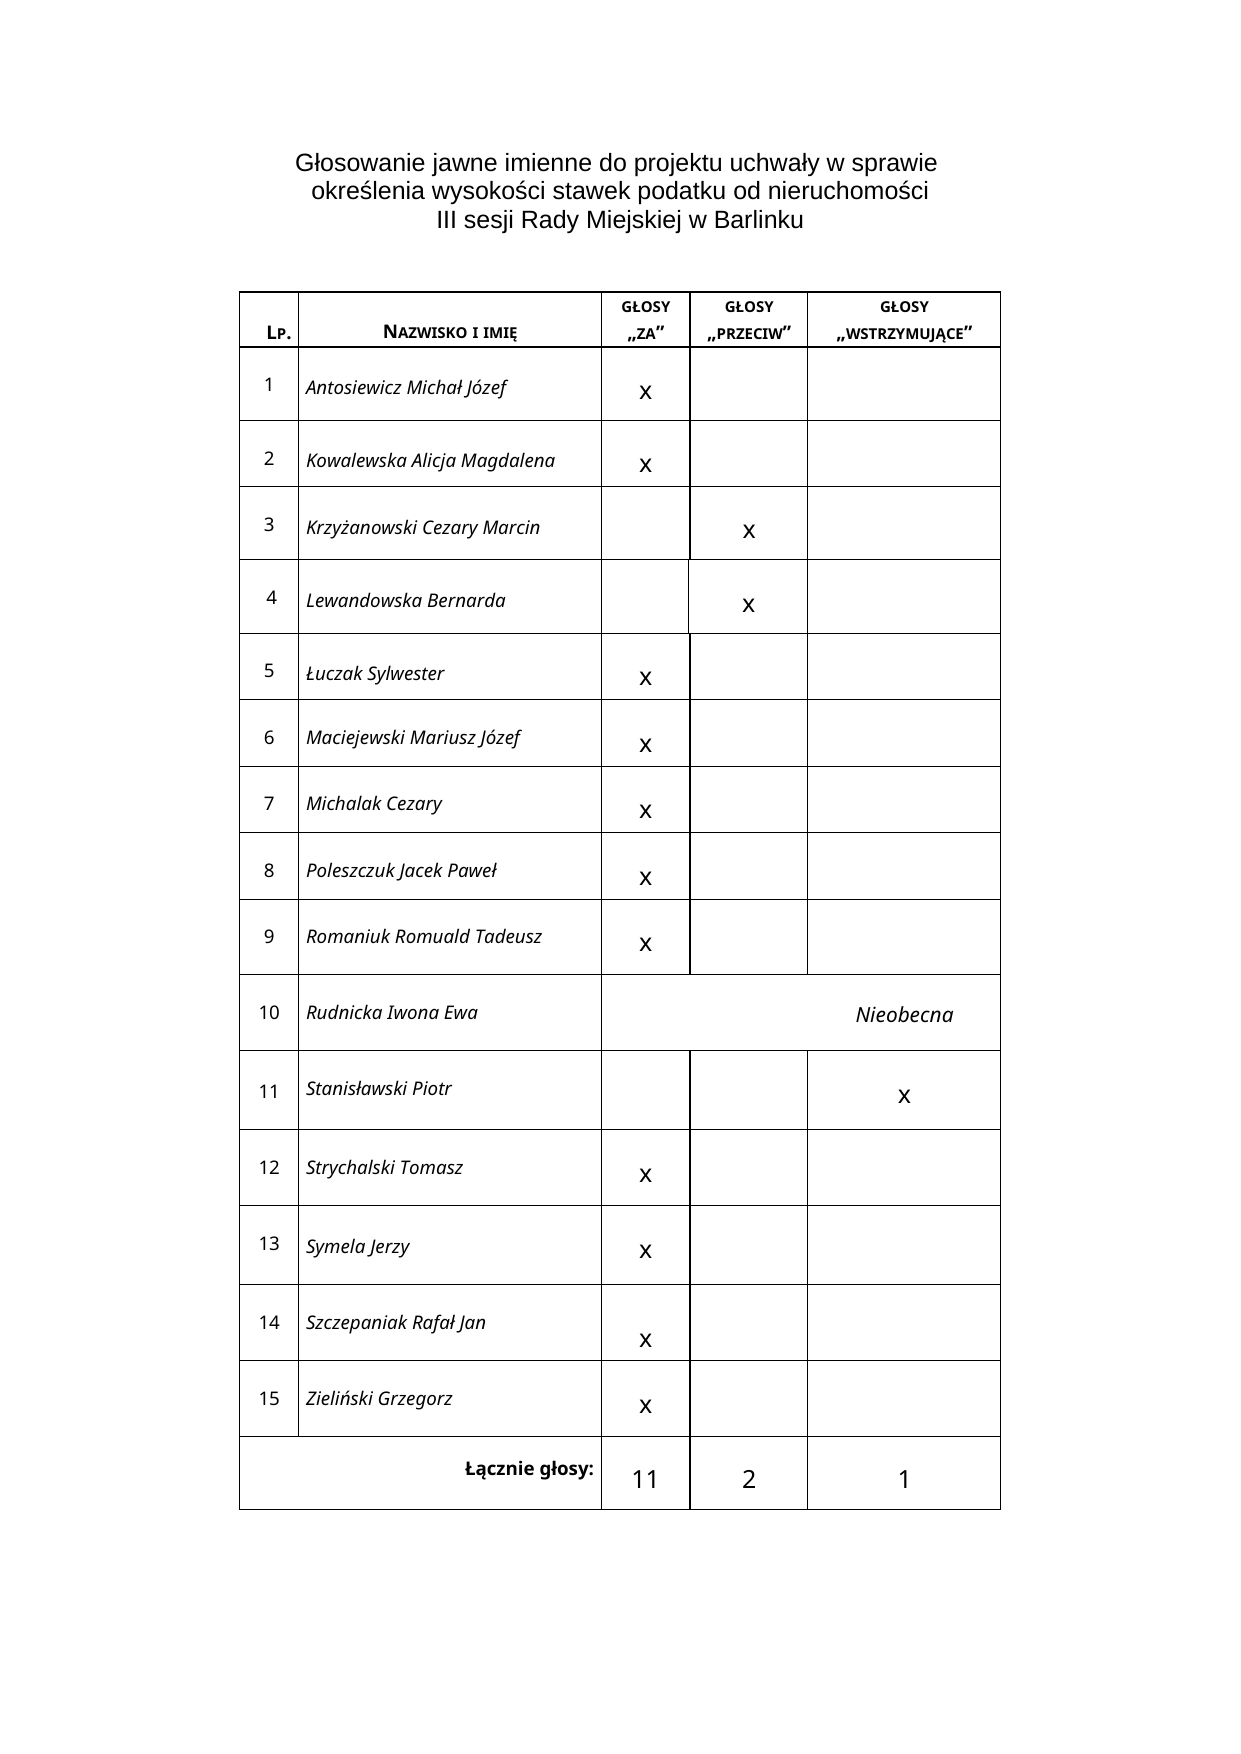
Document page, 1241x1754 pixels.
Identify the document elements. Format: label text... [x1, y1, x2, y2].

table_cell [691, 1361, 807, 1436]
table_cell 10 [240, 975, 298, 1050]
table_cell 14 [240, 1285, 298, 1360]
table_cell [808, 1361, 1000, 1436]
table_cell x [602, 1285, 689, 1360]
table_cell [602, 487, 689, 559]
table_cell x [602, 421, 689, 486]
table_cell x [602, 1130, 689, 1205]
table_cell [808, 1130, 1000, 1205]
table_cell Zieliński Grzegorz [299, 1361, 601, 1436]
table_cell 12 [240, 1130, 298, 1205]
table_cell 11 [602, 1437, 689, 1509]
table_cell 13 [240, 1206, 298, 1284]
table_cell Antosiewicz Michał Józef [299, 348, 601, 420]
table_cell [691, 900, 807, 974]
table_cell [691, 348, 807, 420]
table_cell x [602, 348, 689, 420]
table_cell Kowalewska Alicja Magdalena [299, 421, 601, 486]
table_cell [808, 1285, 1000, 1360]
table_cell [808, 634, 1000, 699]
table_cell [691, 700, 807, 766]
table_cell Szczepaniak Rafał Jan [299, 1285, 601, 1360]
table_cell Symela Jerzy [299, 1206, 601, 1284]
table_cell [691, 634, 807, 699]
table_cell Michalak Cezary [299, 767, 601, 832]
table_cell Lewandowska Bernarda [299, 560, 601, 633]
table_cell [691, 1130, 807, 1205]
table_header Nazwisko i imię [299, 293, 601, 346]
table_cell x [602, 900, 689, 974]
table_cell [690, 975, 808, 1050]
table_cell [808, 1206, 1000, 1284]
table_cell 3 [240, 487, 298, 559]
table_cell x [602, 833, 689, 898]
table_cell x [602, 767, 689, 832]
table_cell [808, 560, 1000, 633]
table_cell 2 [691, 1437, 807, 1509]
table_cell [691, 1051, 807, 1129]
table_cell Strychalski Tomasz [299, 1130, 601, 1205]
table_header głosy „za” [602, 293, 689, 346]
table_cell [691, 833, 807, 898]
table_header głosy „przeciw” [691, 293, 807, 346]
table_cell Łuczak Sylwester [299, 634, 601, 699]
table_cell Maciejewski Mariusz Józef [299, 700, 601, 766]
table_cell [602, 1051, 689, 1129]
table_cell [691, 1285, 807, 1360]
table_header Lp. [240, 293, 298, 346]
table_cell [691, 421, 807, 486]
table_cell x [602, 634, 689, 699]
table_cell 8 [240, 833, 298, 898]
table_cell 9 [240, 900, 298, 974]
table_cell [808, 487, 1000, 559]
table_cell 6 [240, 700, 298, 766]
table_cell 7 [240, 767, 298, 832]
table_cell [808, 767, 1000, 832]
table_cell x [602, 1206, 689, 1284]
table_cell x [808, 1051, 1000, 1129]
table_cell [808, 700, 1000, 766]
table_cell Krzyżanowski Cezary Marcin [299, 487, 601, 559]
table_cell x [689, 560, 807, 633]
table_cell [691, 767, 807, 832]
table_cell Łącznie głosy: [240, 1437, 601, 1509]
table_cell [602, 560, 688, 633]
table_cell [691, 1206, 807, 1284]
table_cell [808, 421, 1000, 486]
table_cell x [602, 1361, 689, 1436]
table_cell [808, 833, 1000, 898]
text Głosowanie jawne imienne do projektu uchwały w sprawie określenia wysokości stawek podatku od nieruchomości [148, 148, 1093, 205]
table_cell Stanisławski Piotr [299, 1051, 601, 1129]
table_cell Rudnicka Iwona Ewa [299, 975, 601, 1050]
table_cell x [691, 487, 807, 559]
table_cell 11 [240, 1051, 298, 1129]
table_header głosy „wstrzymujące” [808, 293, 1000, 346]
table_cell 4 [240, 560, 298, 633]
table_cell Nieobecna [808, 975, 1000, 1050]
text III sesji Rady Miejskiej w Barlinku [148, 205, 1093, 234]
table_cell 2 [240, 421, 298, 486]
table_cell Romaniuk Romuald Tadeusz [299, 900, 601, 974]
table_cell [808, 348, 1000, 420]
table_cell [602, 975, 690, 1050]
table_cell [808, 900, 1000, 974]
table_cell 1 [808, 1437, 1000, 1509]
table_cell x [602, 700, 689, 766]
table_cell Poleszczuk Jacek Paweł [299, 833, 601, 898]
table_cell 15 [240, 1361, 298, 1436]
table_cell 5 [240, 634, 298, 699]
table_cell 1 [240, 348, 298, 420]
